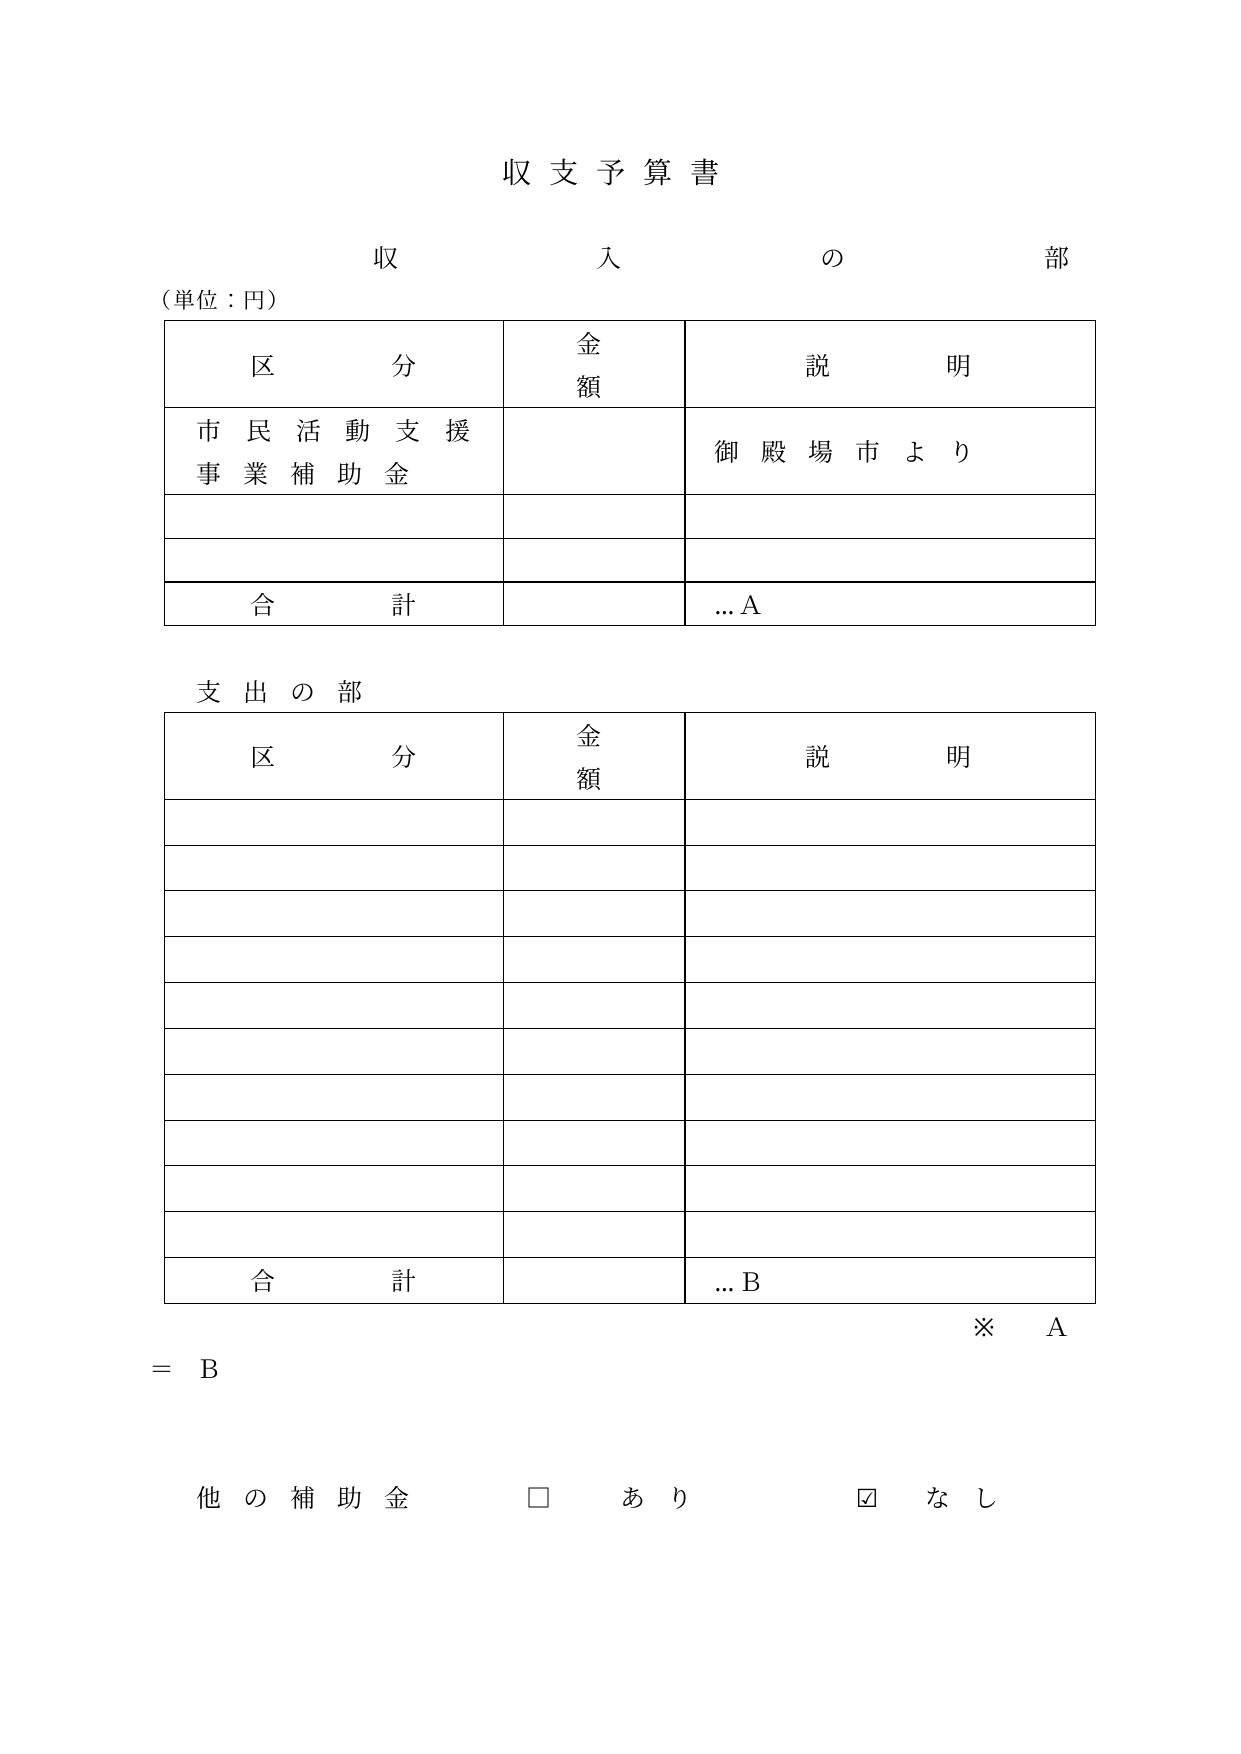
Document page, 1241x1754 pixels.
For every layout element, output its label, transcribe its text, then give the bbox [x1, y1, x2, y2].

table_cell [686, 800, 1095, 844]
table_cell [504, 1166, 684, 1211]
table_cell [504, 983, 684, 1028]
text 支出の部 [149, 669, 1091, 712]
table_cell [686, 937, 1095, 982]
table_header 区 分 [165, 713, 503, 799]
table_cell [165, 1166, 503, 1211]
table_cell [504, 495, 684, 538]
table_header 説 明 [686, 713, 1095, 799]
table_cell [504, 539, 684, 581]
table_cell [686, 495, 1095, 538]
table_cell [504, 937, 684, 982]
table_cell [686, 1075, 1095, 1119]
table_cell [165, 539, 503, 581]
table_cell [686, 1212, 1095, 1257]
table_header 金 額 [504, 321, 684, 407]
table_cell 御殿場市より [686, 408, 1095, 494]
table_cell [504, 1029, 684, 1074]
text 収入の部 （単位：円） [149, 235, 1091, 320]
text 他の補助金 □ あり ☑ なし [149, 1475, 1091, 1518]
table_cell …Ａ [686, 583, 1095, 625]
text ※ Ａ＝Ｂ [149, 1304, 1091, 1389]
table_cell [504, 891, 684, 936]
table_cell [165, 1121, 503, 1165]
table_cell [686, 1121, 1095, 1165]
table_cell [504, 846, 684, 890]
table_header 説 明 [686, 321, 1095, 407]
table_cell [165, 937, 503, 982]
table_cell [686, 1029, 1095, 1074]
table_cell [165, 1029, 503, 1074]
table_cell [165, 983, 503, 1028]
table_cell [686, 983, 1095, 1028]
table_cell 市民活動支援事業補助金 [165, 408, 503, 494]
table_cell [686, 846, 1095, 890]
table_cell [165, 891, 503, 936]
table_cell [504, 1212, 684, 1257]
table_cell [165, 495, 503, 538]
table_cell [686, 539, 1095, 581]
table_cell [504, 1075, 684, 1119]
table_cell [686, 1166, 1095, 1211]
table_cell 合 計 [165, 1258, 503, 1303]
table_cell [504, 1121, 684, 1165]
table_header 区 分 [165, 321, 503, 407]
table_cell [165, 1212, 503, 1257]
table_cell 合 計 [165, 583, 503, 625]
table_cell [165, 1075, 503, 1119]
table_cell [686, 891, 1095, 936]
table_cell [504, 800, 684, 844]
table_cell [504, 583, 684, 625]
text 収支予算書 [149, 149, 1091, 192]
table_header 金 額 [504, 713, 684, 799]
table_cell [165, 846, 503, 890]
table_cell [504, 1258, 684, 1303]
table_cell [165, 800, 503, 844]
table_cell …Ｂ [686, 1258, 1095, 1303]
table_cell [504, 408, 684, 494]
